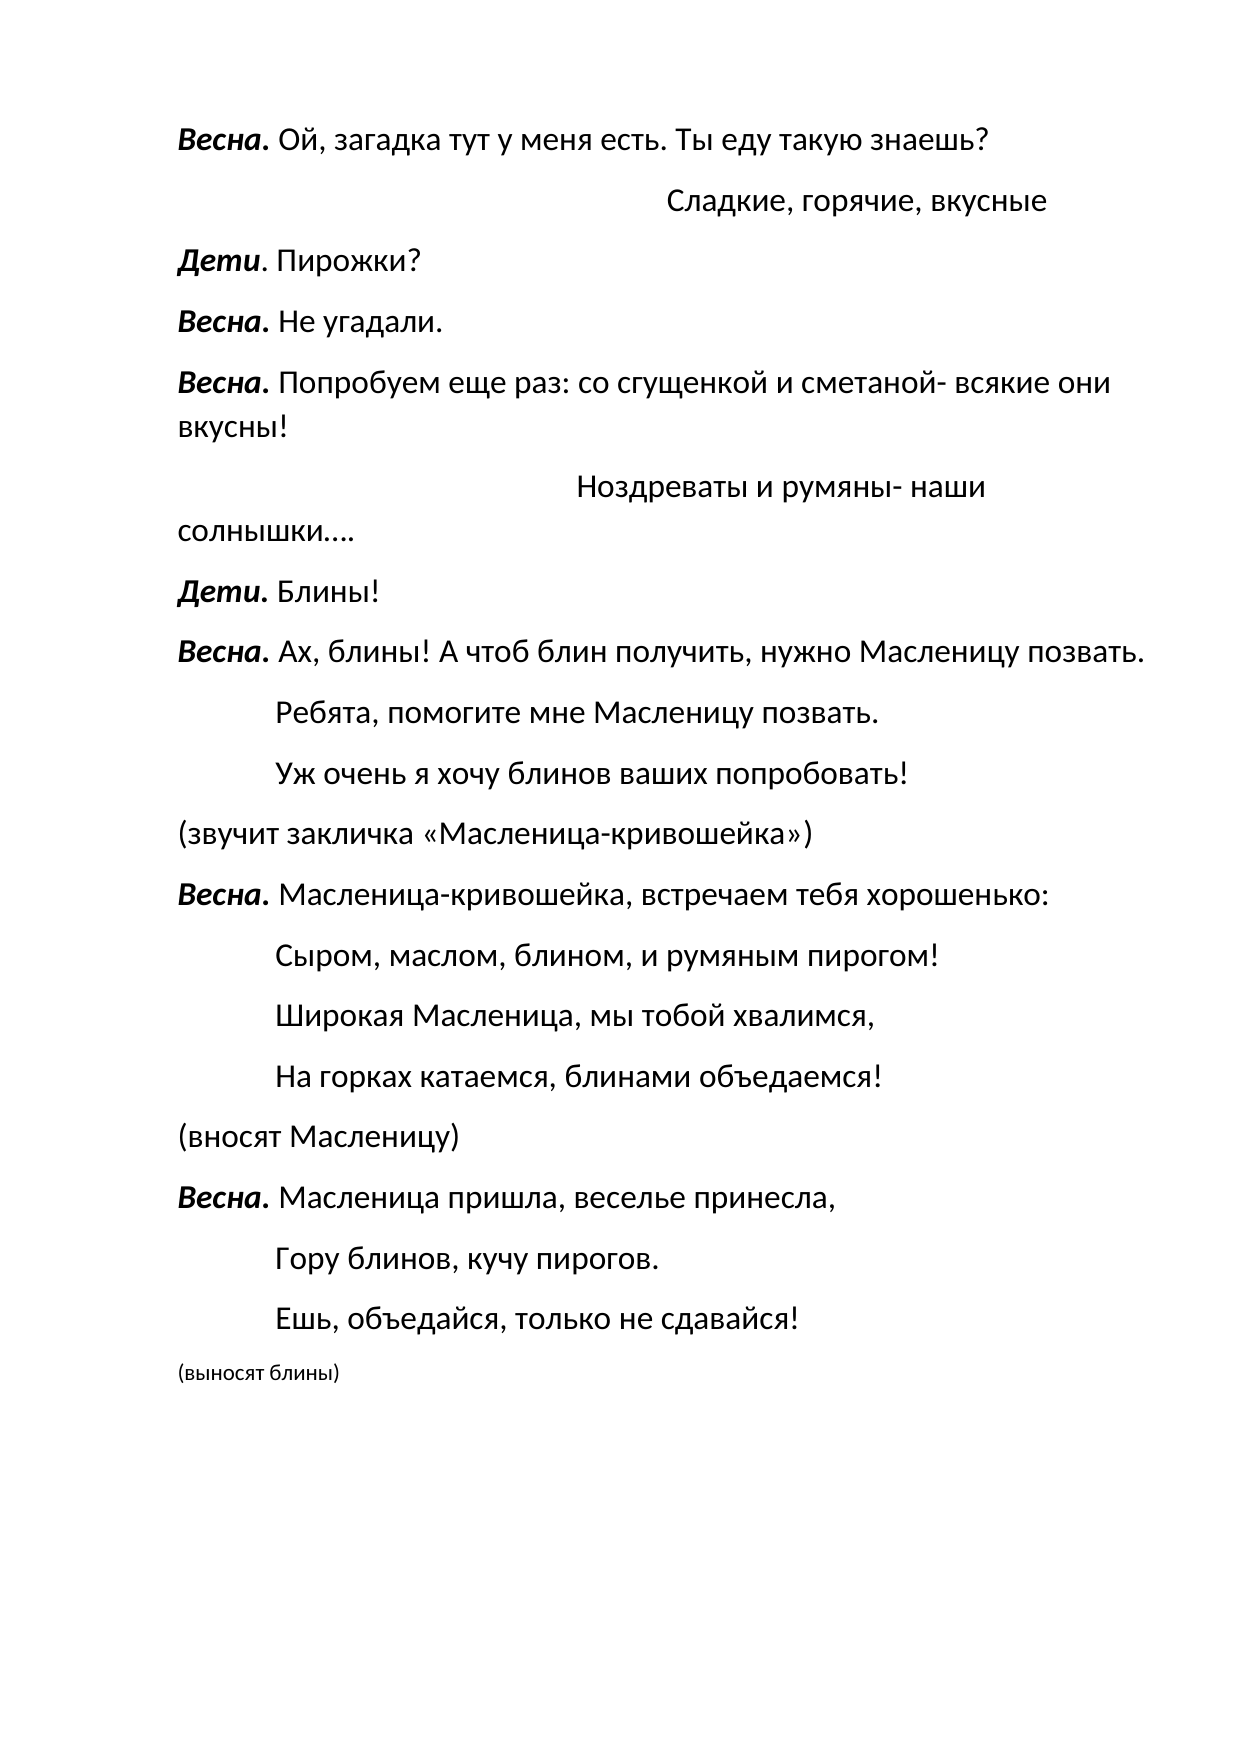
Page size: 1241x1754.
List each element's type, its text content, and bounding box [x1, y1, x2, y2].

text (звучит закличка «Масленица-кривошейка») [177, 812, 1152, 853]
text Весна. Ой, загадка тут у меня есть. Ты еду такую знаешь? [177, 118, 1152, 159]
text Сладкие, горячие, вкусные [177, 179, 1152, 219]
text Гору блинов, кучу пирогов. [177, 1237, 1152, 1277]
text Весна. Масленица пришла, веселье принесла, [177, 1176, 1152, 1217]
text Ноздреваты и румяны- наши солнышки…. [177, 465, 1152, 550]
text Дети. Пирожки? [177, 239, 1152, 280]
text Ешь, объедайся, только не сдавайся! [177, 1297, 1152, 1338]
text Широкая Масленица, мы тобой хвалимся, [177, 994, 1152, 1035]
text Весна. Не угадали. [177, 300, 1152, 341]
text Весна. Масленица-кривошейка, встречаем тебя хорошенько: [177, 873, 1152, 914]
text Дети. Блины! [177, 570, 1152, 611]
text Уж очень я хочу блинов ваших попробовать! [177, 752, 1152, 792]
text Сыром, маслом, блином, и румяным пирогом! [177, 933, 1152, 974]
text (вносят Масленицу) [177, 1115, 1152, 1156]
text На горках катаемся, блинами объедаемся! [177, 1055, 1152, 1096]
text Ребята, помогите мне Масленицу позвать. [177, 691, 1152, 732]
text Весна. Ах, блины! А чтоб блин получить, нужно Масленицу позвать. [177, 630, 1152, 671]
text (выносят блины) [177, 1358, 1152, 1386]
text Весна. Попробуем еще раз: со сгущенкой и сметаной- всякие они вкусны! [177, 361, 1152, 445]
